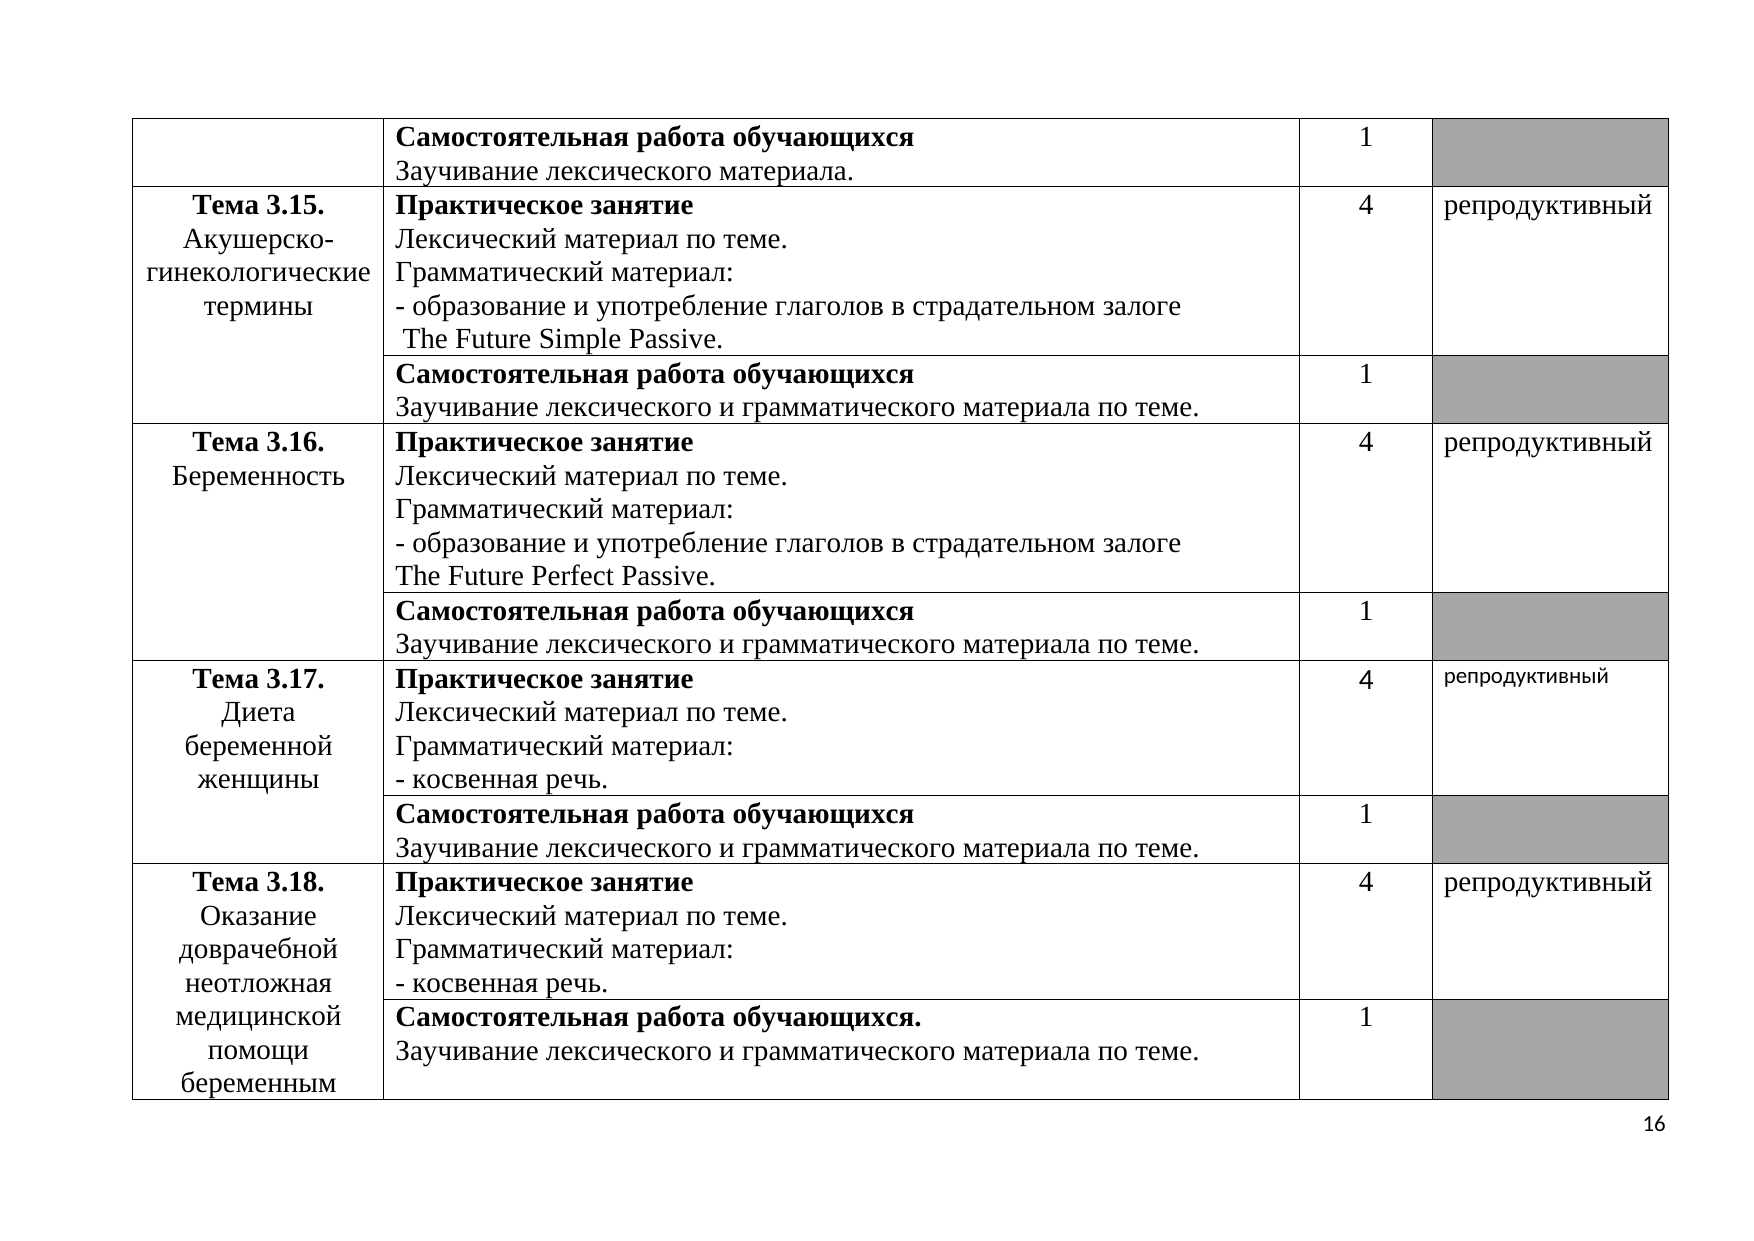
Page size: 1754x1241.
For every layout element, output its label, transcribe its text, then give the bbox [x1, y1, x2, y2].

table_cell репродуктивный [1433, 864, 1668, 998]
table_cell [384, 1000, 1299, 1099]
table_cell репродуктивный [1433, 661, 1668, 795]
table_cell Самостоятельная работа обучающихся Заучивание лексического и грамматического материала по теме. [384, 593, 1299, 660]
table_cell [1433, 119, 1668, 186]
table_cell Практическое занятие Лексический материал по теме. Грамматический материал: - косвенная речь. [384, 661, 1299, 795]
table_cell 1 [1300, 356, 1432, 423]
table_cell Практическое занятие Лексический материал по теме. Грамматический материал: - косвенная речь. [384, 864, 1299, 998]
table_cell 1 [1300, 796, 1432, 863]
table_cell Самостоятельная работа обучающихся Заучивание лексического и грамматического материала по теме. [384, 356, 1299, 423]
table_cell [1433, 356, 1668, 423]
table_cell 1 [1300, 1000, 1432, 1099]
table_cell 1 [1300, 119, 1432, 186]
table_cell Тема 3.15. Акушерско-гинекологические термины [133, 187, 383, 423]
table_cell Тема 3.17. Диета беременной женщины [133, 661, 383, 863]
table_cell [1433, 1000, 1668, 1099]
table_cell 4 [1300, 661, 1432, 795]
table_cell Практическое занятие Лексический материал по теме. Грамматический материал: - образование и употребление глаголов в страдательном залоге The Future Perfect Passive. [384, 424, 1299, 592]
table_cell [1433, 796, 1668, 863]
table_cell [133, 119, 383, 186]
table_cell Самостоятельная работа обучающихся Заучивание лексического материала. [384, 119, 1299, 186]
table_cell Практическое занятие Лексический материал по теме. Грамматический материал: - образование и употребление глаголов в страдательном залоге The Future Simple Passive. [384, 187, 1299, 355]
table_cell 4 [1300, 187, 1432, 355]
table_cell Тема 3.16. Беременность [133, 424, 383, 660]
table_cell Самостоятельная работа обучающихся Заучивание лексического и грамматического материала по теме. [384, 796, 1299, 863]
table_cell 4 [1300, 424, 1432, 592]
table_cell репродуктивный [1433, 187, 1668, 355]
table_cell Тема 3.18. Оказание доврачебной неотложная медицинской помощи беременным (кровотечения) [133, 864, 383, 1099]
table_cell 1 [1300, 593, 1432, 660]
table_cell 4 [1300, 864, 1432, 998]
table_cell репродуктивный [1433, 424, 1668, 592]
table_cell [1433, 593, 1668, 660]
